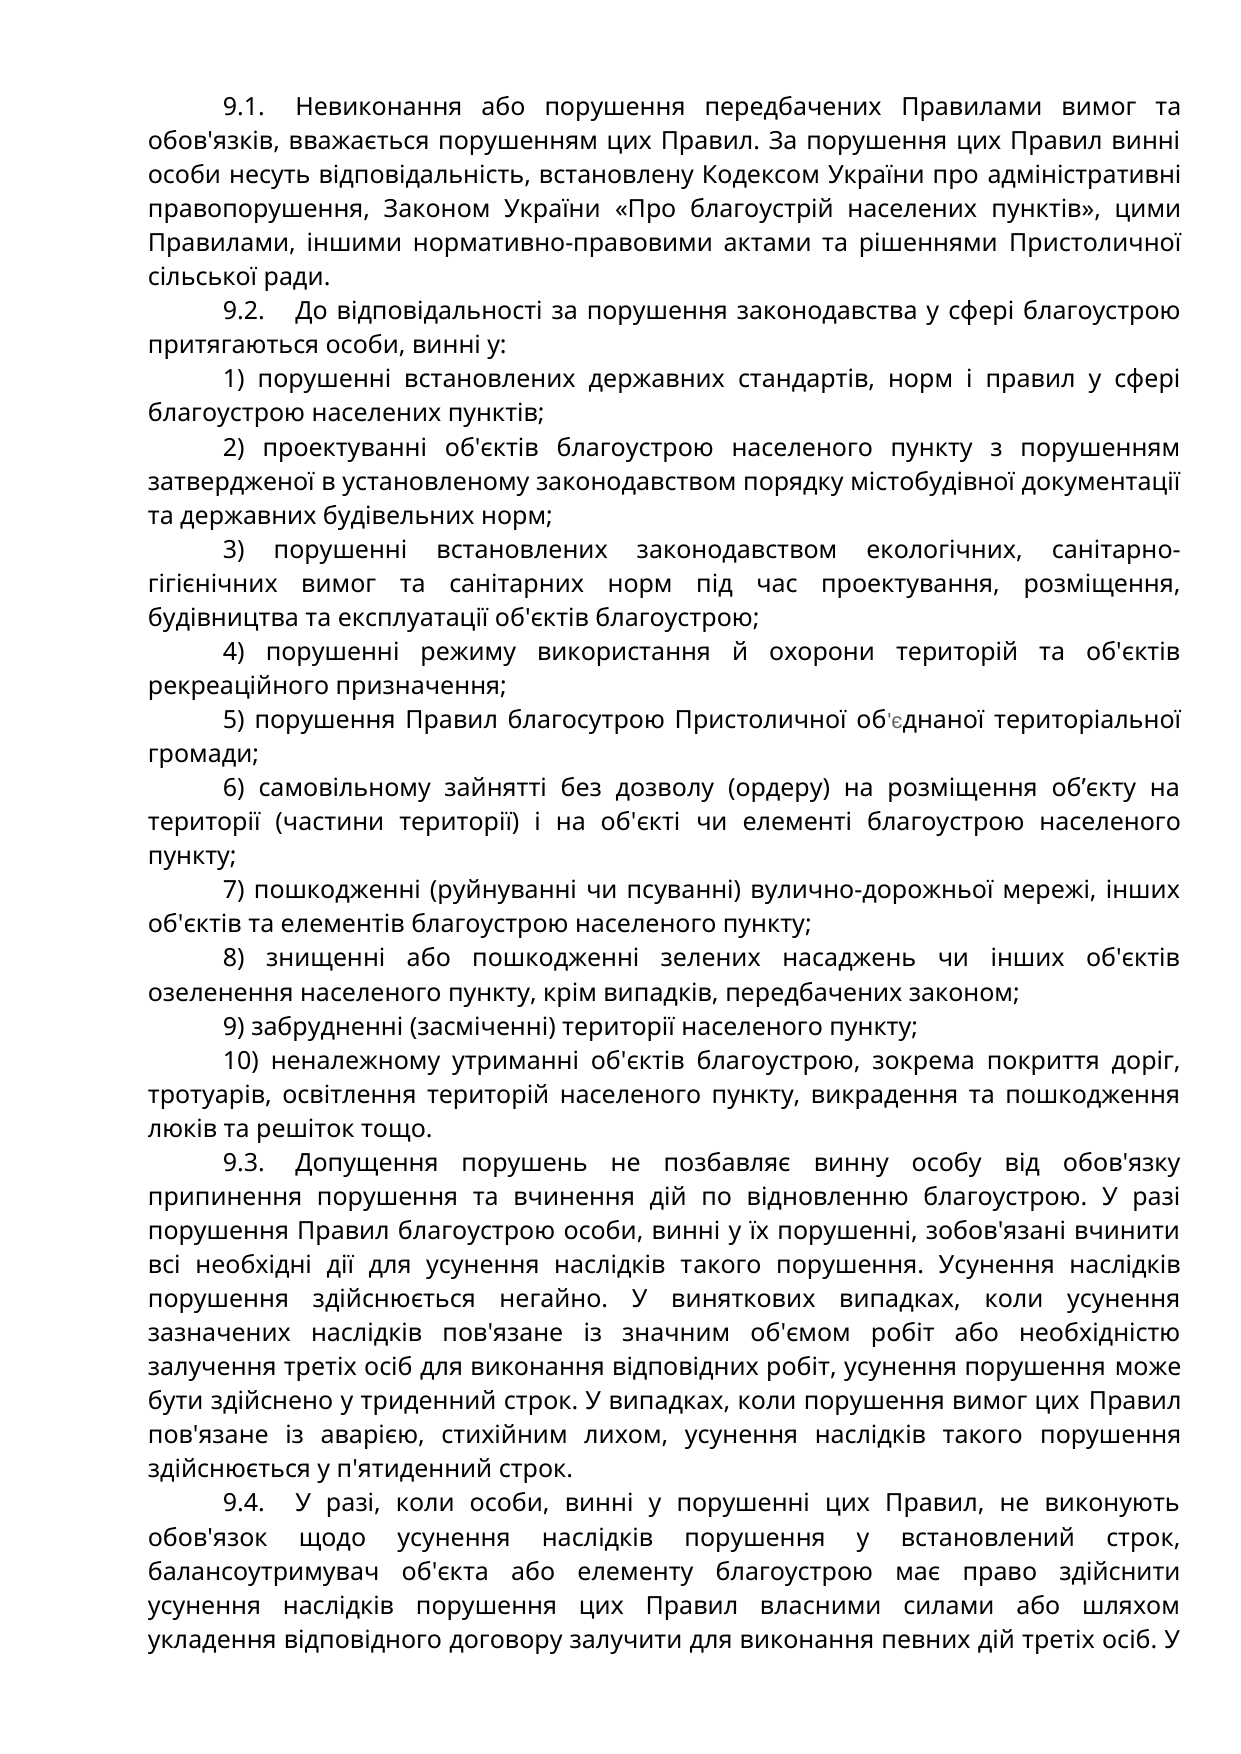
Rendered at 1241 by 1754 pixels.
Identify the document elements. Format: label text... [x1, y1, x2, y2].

text 5) порушення Правил благосутрою Пристоличної об'єднаної територіальної громади; [148, 702, 1181, 770]
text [148, 1485, 1181, 1655]
text 4) порушенні режиму використання й охорони територій та об'єктів рекреаційного призначення; [148, 633, 1181, 702]
text 9.2. До відповідальності за порушення законодавства у сфері благоустрою притягаються особи, винні у: [148, 293, 1181, 361]
text 9) забрудненні (засміченні) території населеного пункту; [148, 1008, 1181, 1042]
text 1) порушенні встановлених державних стандартів, норм і правил у сфері благоустрою населених пунктів; [148, 361, 1181, 429]
text 10) неналежному утриманні об'єктів благоустрою, зокрема покриття доріг, тротуарів, освітлення територій населеного пункту, викрадення та пошкодження люків та решіток тощо. [148, 1042, 1181, 1144]
text 3) порушенні встановлених законодавством екологічних, санітарно-гігієнічних вимог та санітарних норм під час проектування, розміщення, будівництва та експлуатації об'єктів благоустрою; [148, 531, 1181, 633]
text 9.3. Допущення порушень не позбавляє винну особу від обов'язку припинення порушення та вчинення дій по відновленню благоустрою. У разі порушення Правил благоустрою особи, винні у їх порушенні, зобов'язані вчинити всі необхідні дії для усунення наслідків такого порушення. Усунення наслідків порушення здійснюється негайно. У виняткових випадках, коли усунення зазначених наслідків пов'язане із значним об'ємом робіт або необхідністю залучення третіх осіб для виконання відповідних робіт, усунення порушення може бути здійснено у триденний строк. У випадках, коли порушення вимог цих Правил пов'язане із аварією, стихійним лихом, усунення наслідків такого порушення здійснюється у п'ятиденний строк. [148, 1144, 1181, 1485]
text 6) самовільному зайнятті без дозволу (ордеру) на розміщення об’єкту на території (частини території) і на об'єкті чи елементі благоустрою населеного пункту; [148, 770, 1181, 872]
text 7) пошкодженні (руйнуванні чи псуванні) вулично-дорожньої мережі, інших об'єктів та елементів благоустрою населеного пункту; [148, 872, 1181, 940]
text 8) знищенні або пошкодженні зелених насаджень чи інших об'єктів озеленення населеного пункту, крім випадків, передбачених законом; [148, 940, 1181, 1008]
text 9.1. Невиконання або порушення передбачених Правилами вимог та обов'язків, вважається порушенням цих Правил. За порушення цих Правил винні особи несуть відповідальність, встановлену Кодексом України про адміністративні правопорушення, Законом України «Про благоустрій населених пунктів», цими Правилами, іншими нормативно-правовими актами та рішеннями Пристоличної сільської ради. [148, 88, 1181, 293]
text 2) проектуванні об'єктів благоустрою населеного пункту з порушенням затвердженої в установленому законодавством порядку містобудівної документації та державних будівельних норм; [148, 429, 1181, 531]
